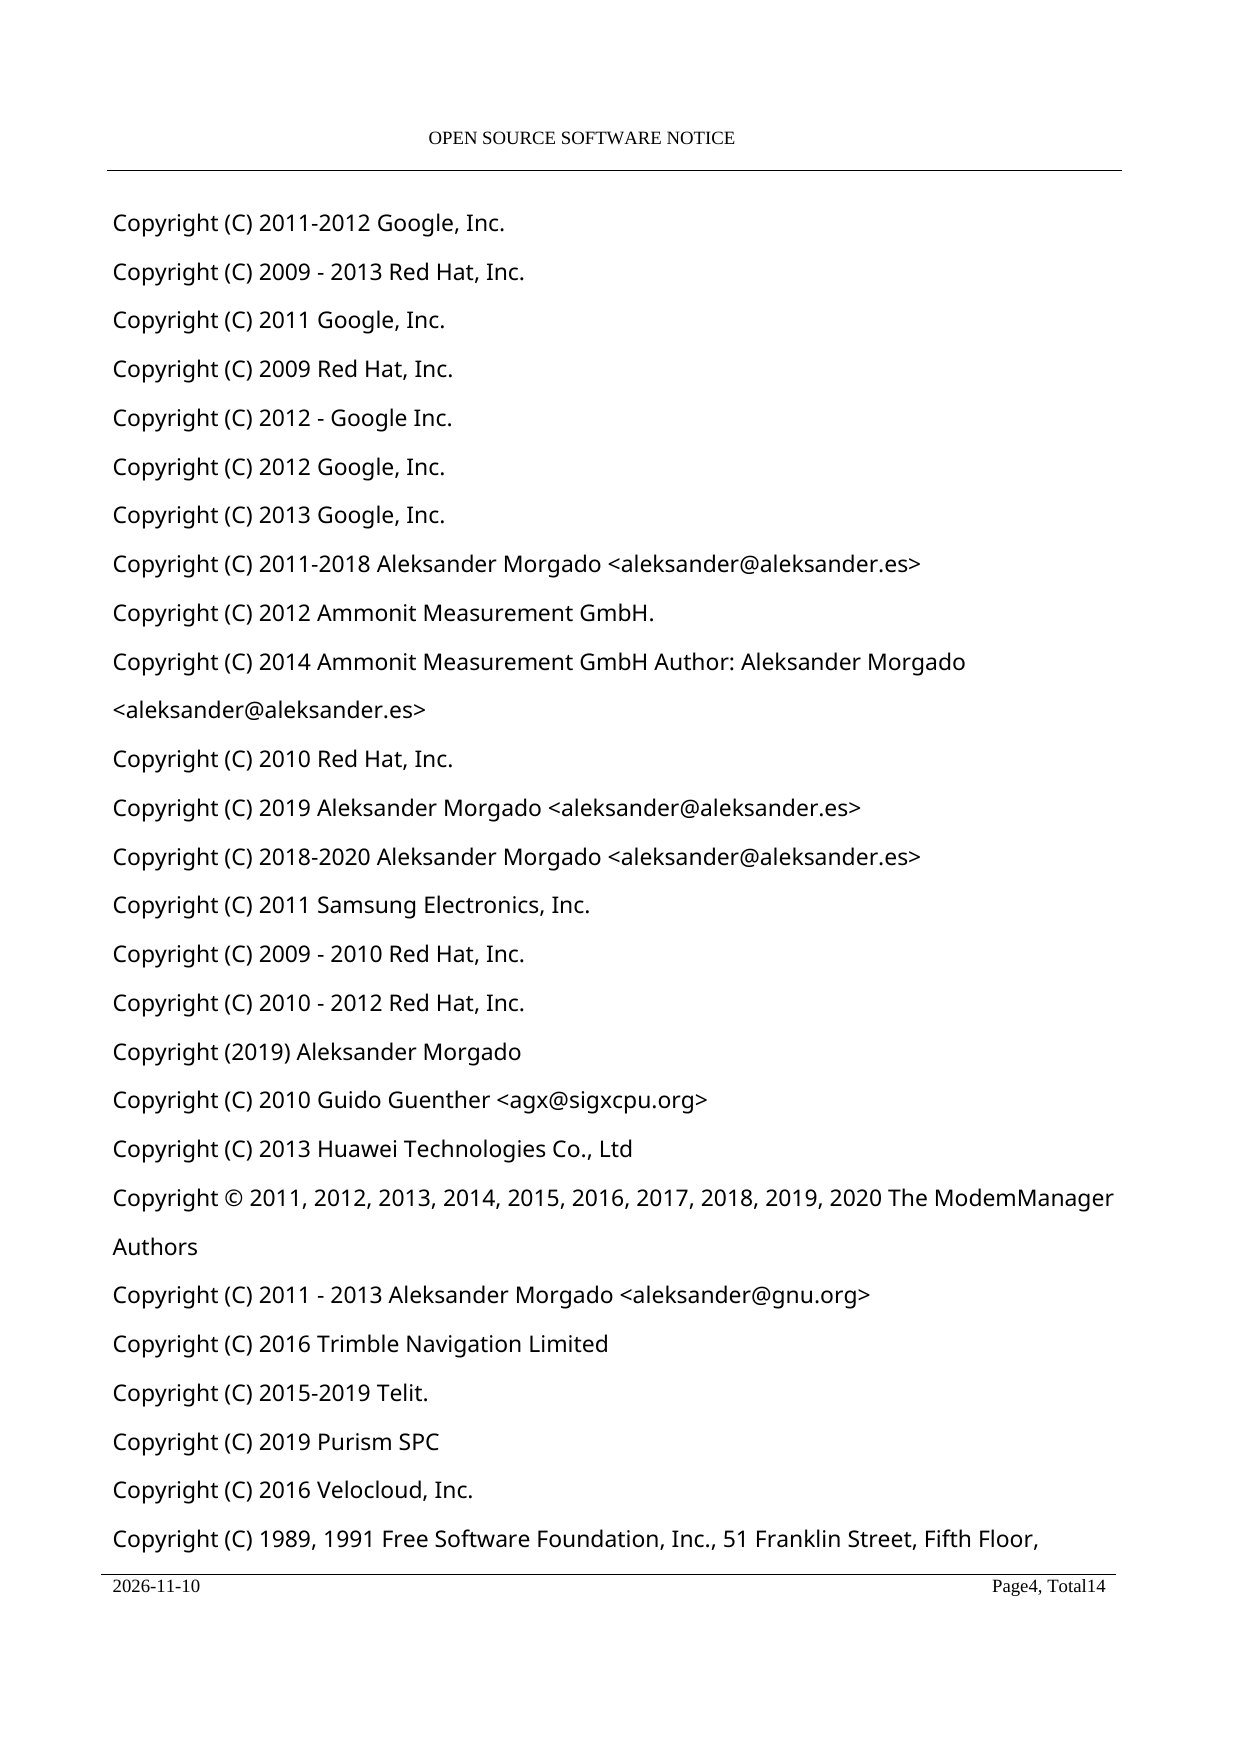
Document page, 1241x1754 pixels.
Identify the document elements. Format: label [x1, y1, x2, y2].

text [112, 206, 1128, 1555]
